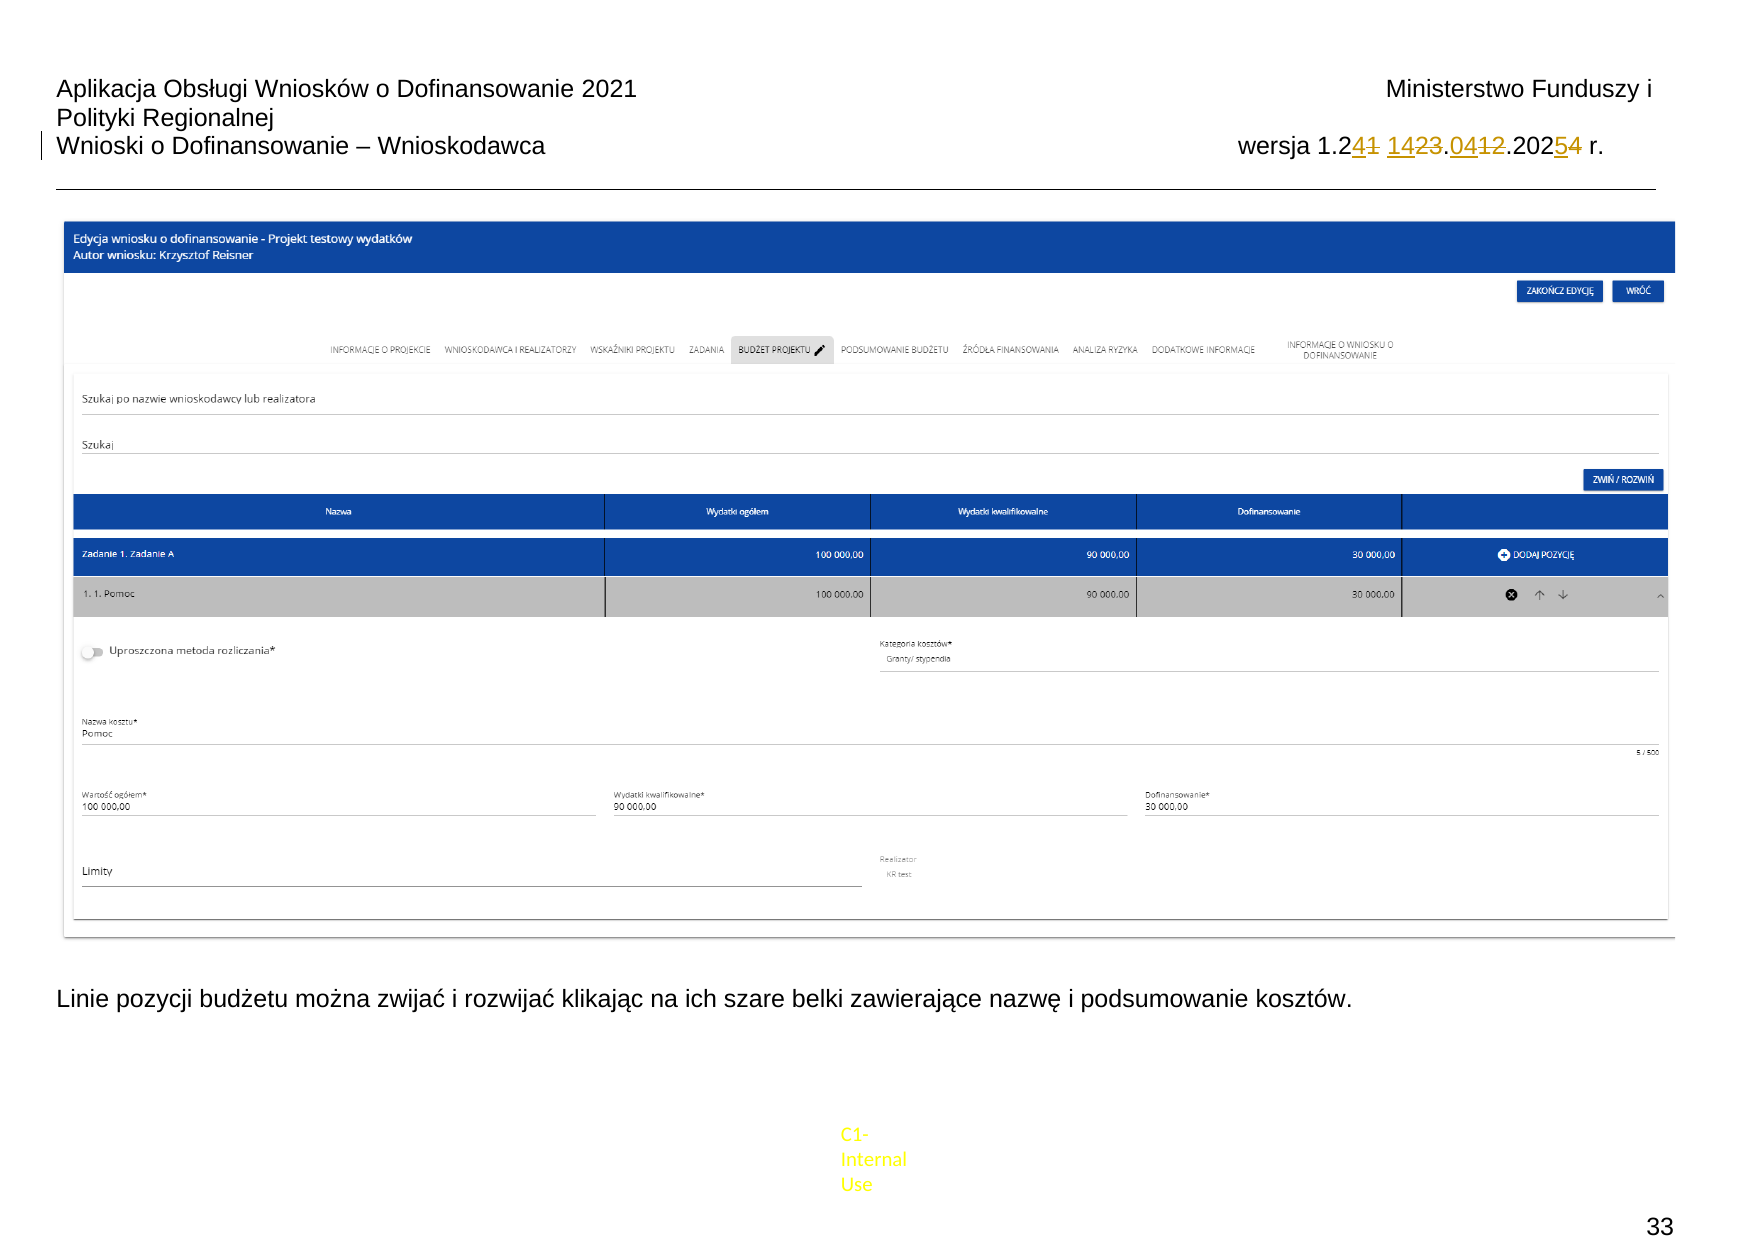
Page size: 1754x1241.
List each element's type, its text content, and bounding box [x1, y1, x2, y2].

picture [56, 218, 1676, 942]
text Linie pozycji budżetu można zwijać i rozwijać klikając na ich szare belki zawierające nazwę i podsumowanie kosztów. [56, 984, 1674, 1013]
